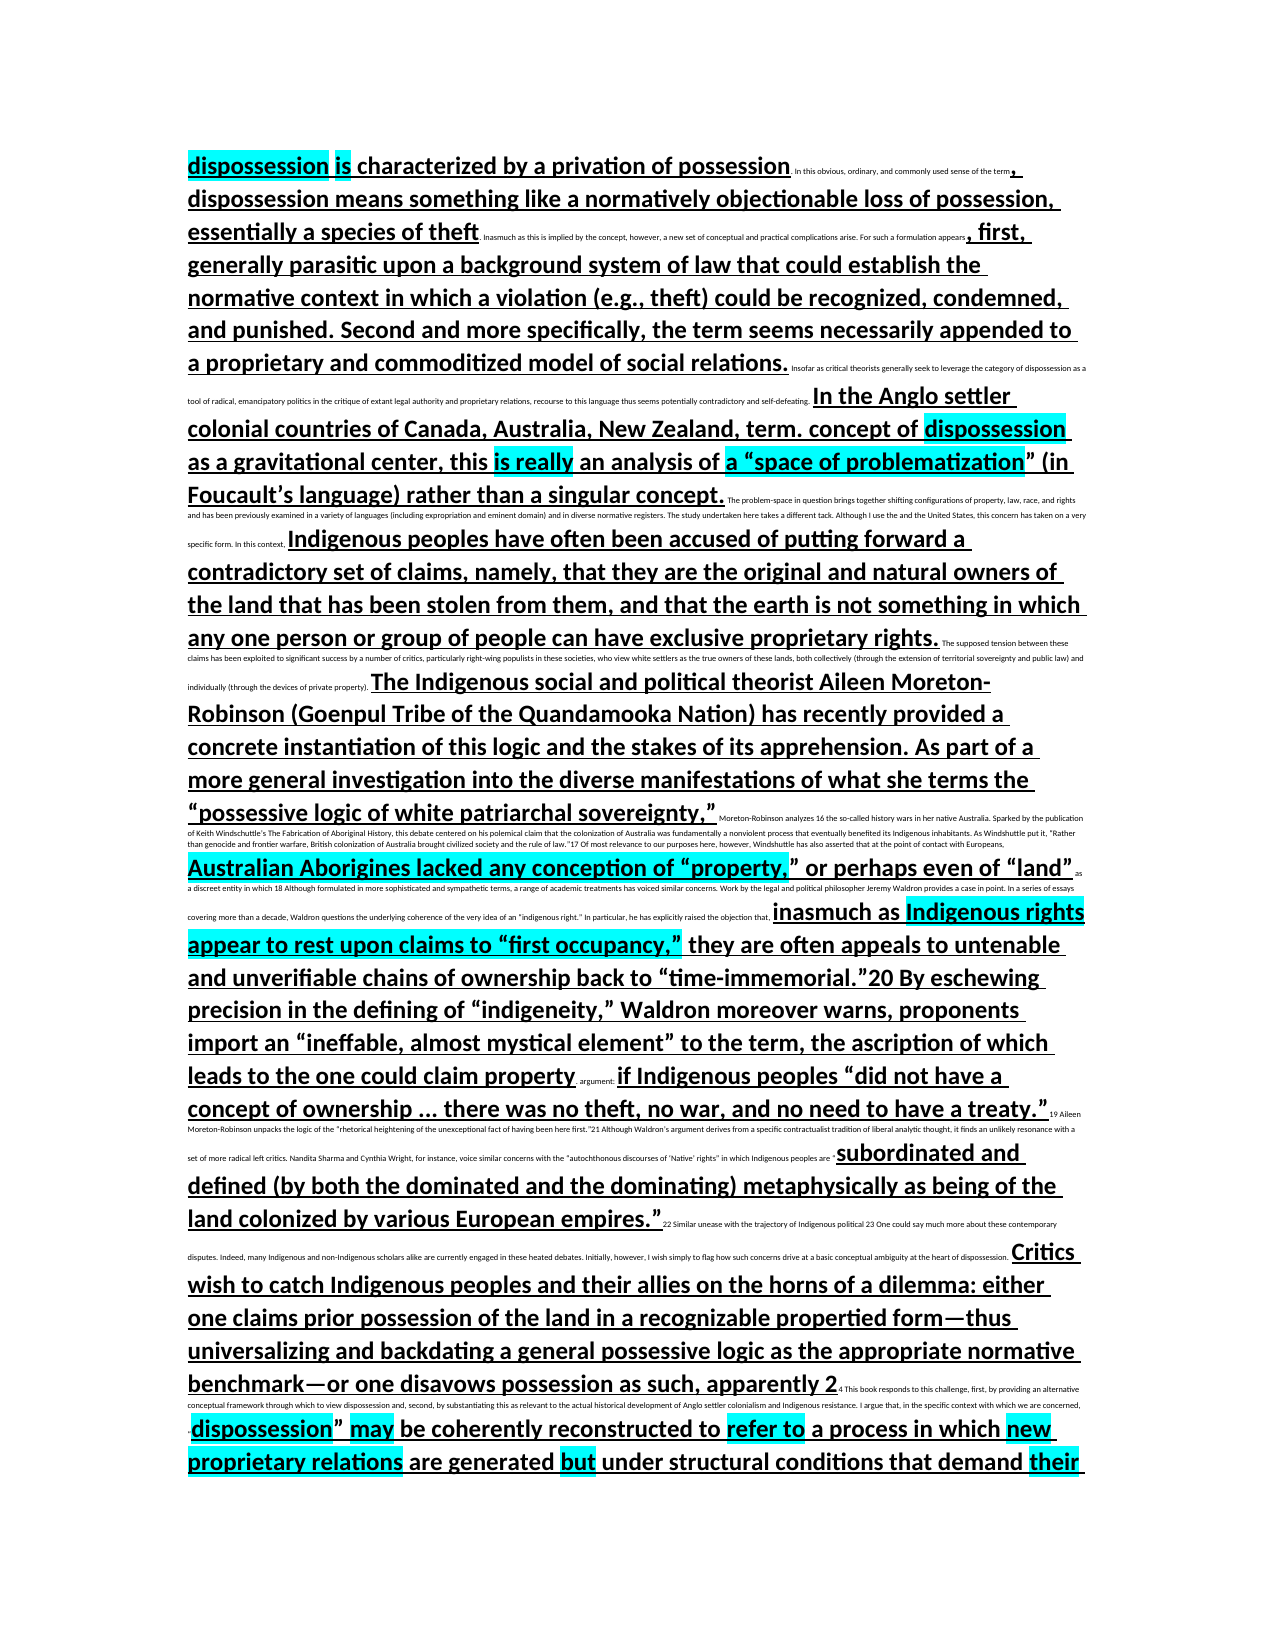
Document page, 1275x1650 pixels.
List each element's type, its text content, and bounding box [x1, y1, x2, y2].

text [187, 616, 1087, 1477]
